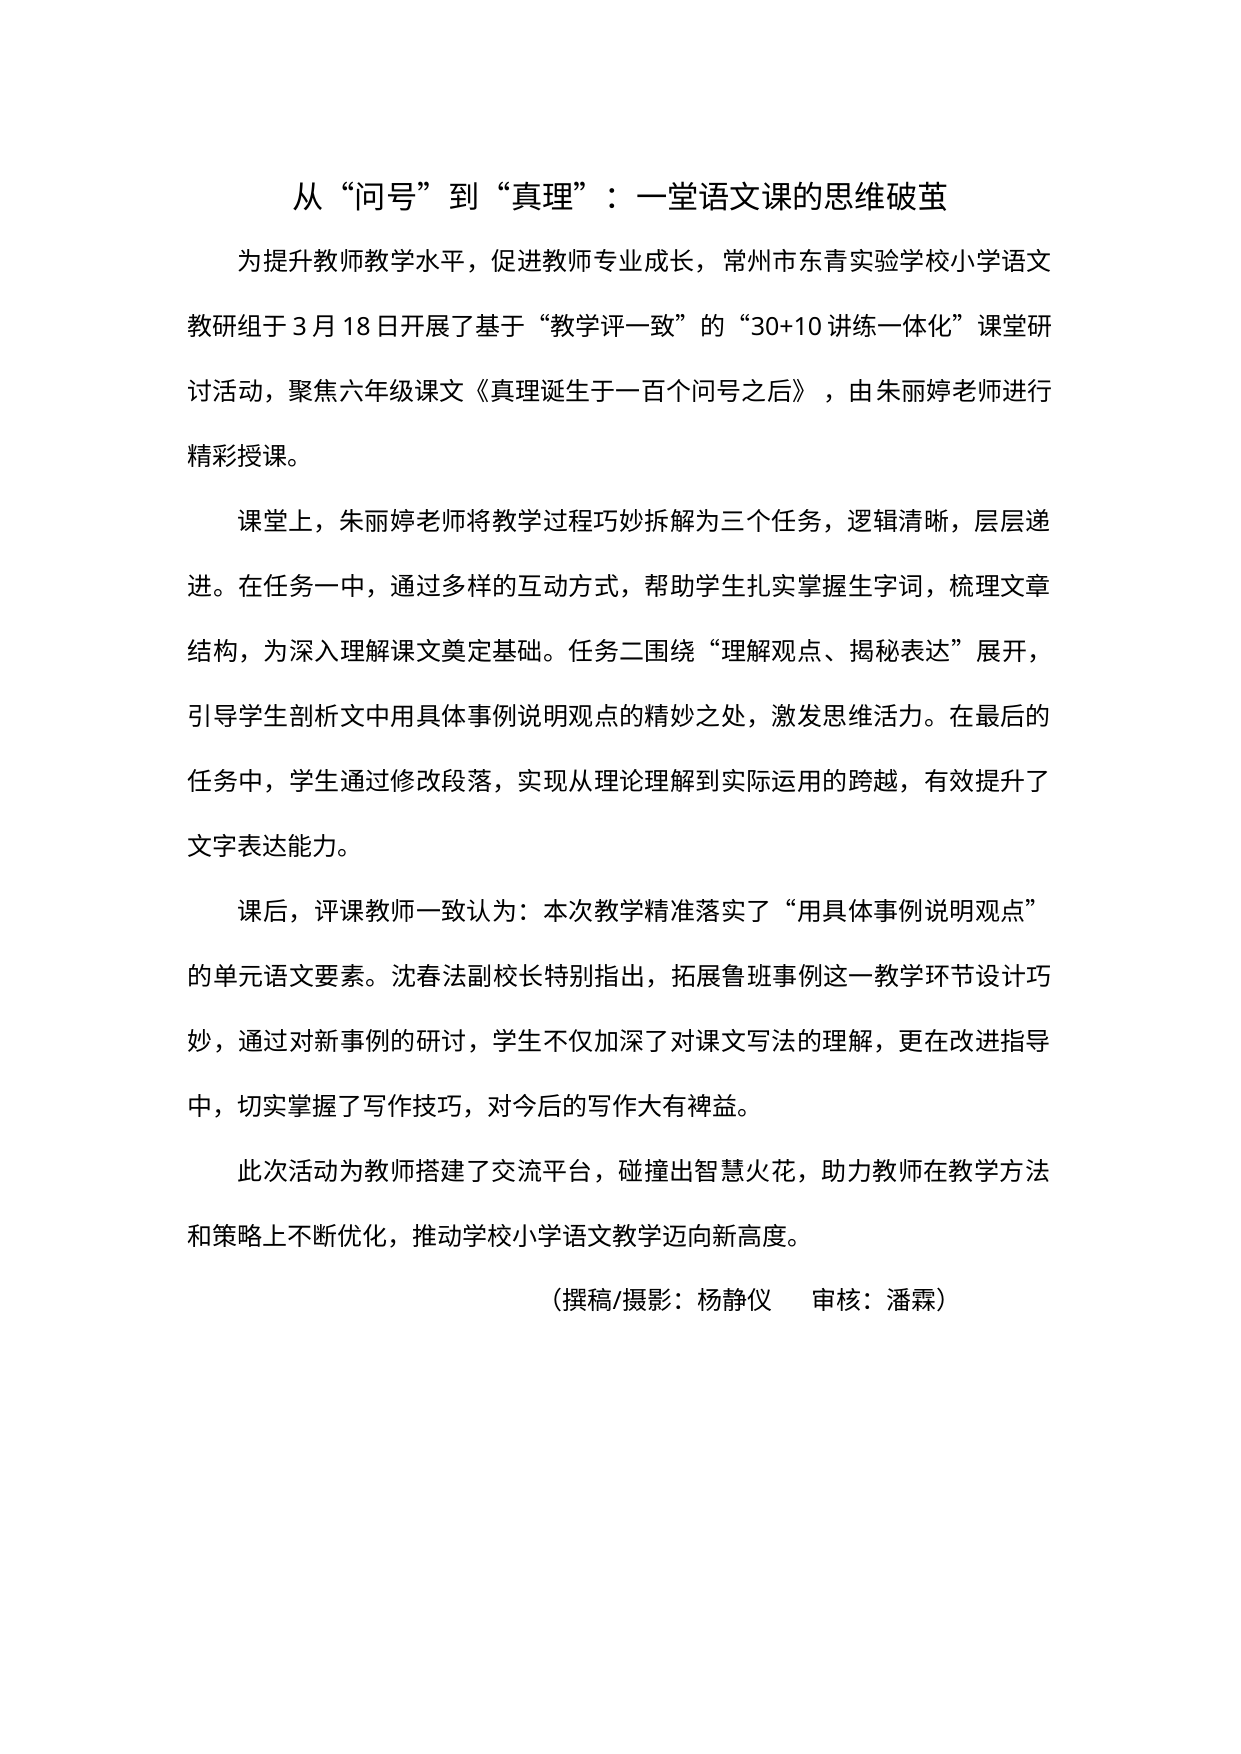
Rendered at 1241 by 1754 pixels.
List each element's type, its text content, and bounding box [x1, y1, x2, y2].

text （撰稿/摄影：杨静仪 审核：潘霖） [187, 1267, 1053, 1332]
text 此次活动为教师搭建了交流平台，碰撞出智慧火花，助力教师在教学方法和策略上不断优化，推动学校小学语文教学迈向新高度。 [187, 1137, 1053, 1267]
text 为提升教师教学水平，促进教师专业成长，常州市东青实验学校小学语文教研组于3月18日开展了基于“教学评一致”的“30+10讲练一体化”课堂研讨活动，聚焦六年级课文《真理诞生于一百个问号之后》 ，由朱丽婷老师进行精彩授课。 [187, 227, 1053, 487]
text 课堂上，朱丽婷老师将教学过程巧妙拆解为三个任务，逻辑清晰，层层递进。在任务一中，通过多样的互动方式，帮助学生扎实掌握生字词，梳理文章结构，为深入理解课文奠定基础。任务二围绕“理解观点、揭秘表达”展开，引导学生剖析文中用具体事例说明观点的精妙之处，激发思维活力。在最后的任务中，学生通过修改段落，实现从理论理解到实际运用的跨越，有效提升了文字表达能力。 [187, 487, 1053, 877]
text 课后，评课教师一致认为：本次教学精准落实了“用具体事例说明观点”的单元语文要素。沈春法副校长特别指出，拓展鲁班事例这一教学环节设计巧妙，通过对新事例的研讨，学生不仅加深了对课文写法的理解，更在改进指导中，切实掌握了写作技巧，对今后的写作大有裨益。 [187, 877, 1053, 1137]
text 从“问号”到“真理”：一堂语文课的思维破茧 [187, 162, 1053, 227]
